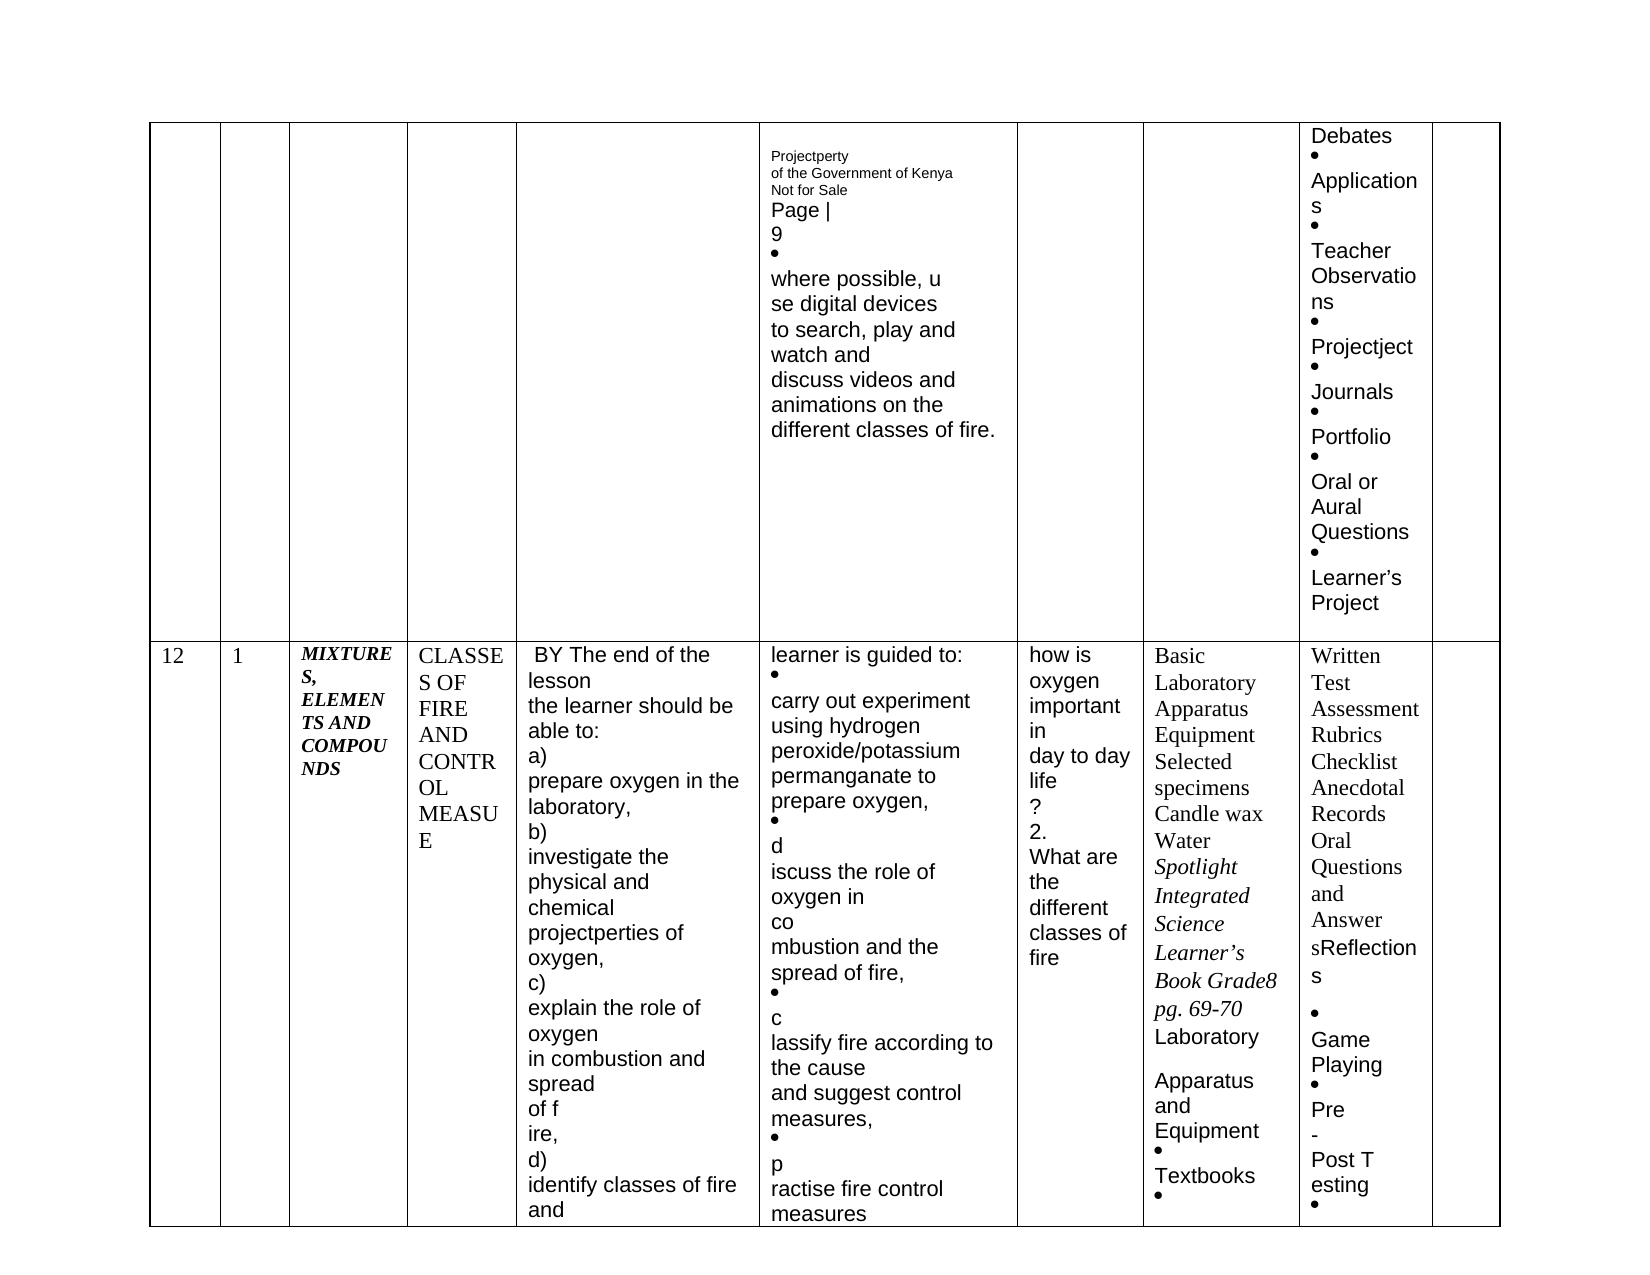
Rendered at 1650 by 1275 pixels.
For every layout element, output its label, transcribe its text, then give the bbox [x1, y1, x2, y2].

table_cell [1018, 123, 1143, 641]
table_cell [1300, 123, 1432, 641]
table_cell 5 [221, 123, 289, 641]
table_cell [290, 642, 407, 1226]
table_cell 12 [151, 642, 220, 1226]
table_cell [290, 123, 407, 641]
table_cell 1 [221, 642, 289, 1226]
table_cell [408, 123, 516, 641]
table_cell [1433, 123, 1499, 641]
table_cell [517, 642, 759, 1226]
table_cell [1018, 642, 1143, 1226]
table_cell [1144, 123, 1299, 641]
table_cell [517, 123, 759, 641]
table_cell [1144, 642, 1299, 1226]
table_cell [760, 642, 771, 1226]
table_cell [1433, 642, 1499, 1226]
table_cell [1300, 642, 1432, 1226]
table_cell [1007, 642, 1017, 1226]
table_cell [151, 123, 220, 641]
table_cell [408, 642, 516, 1226]
